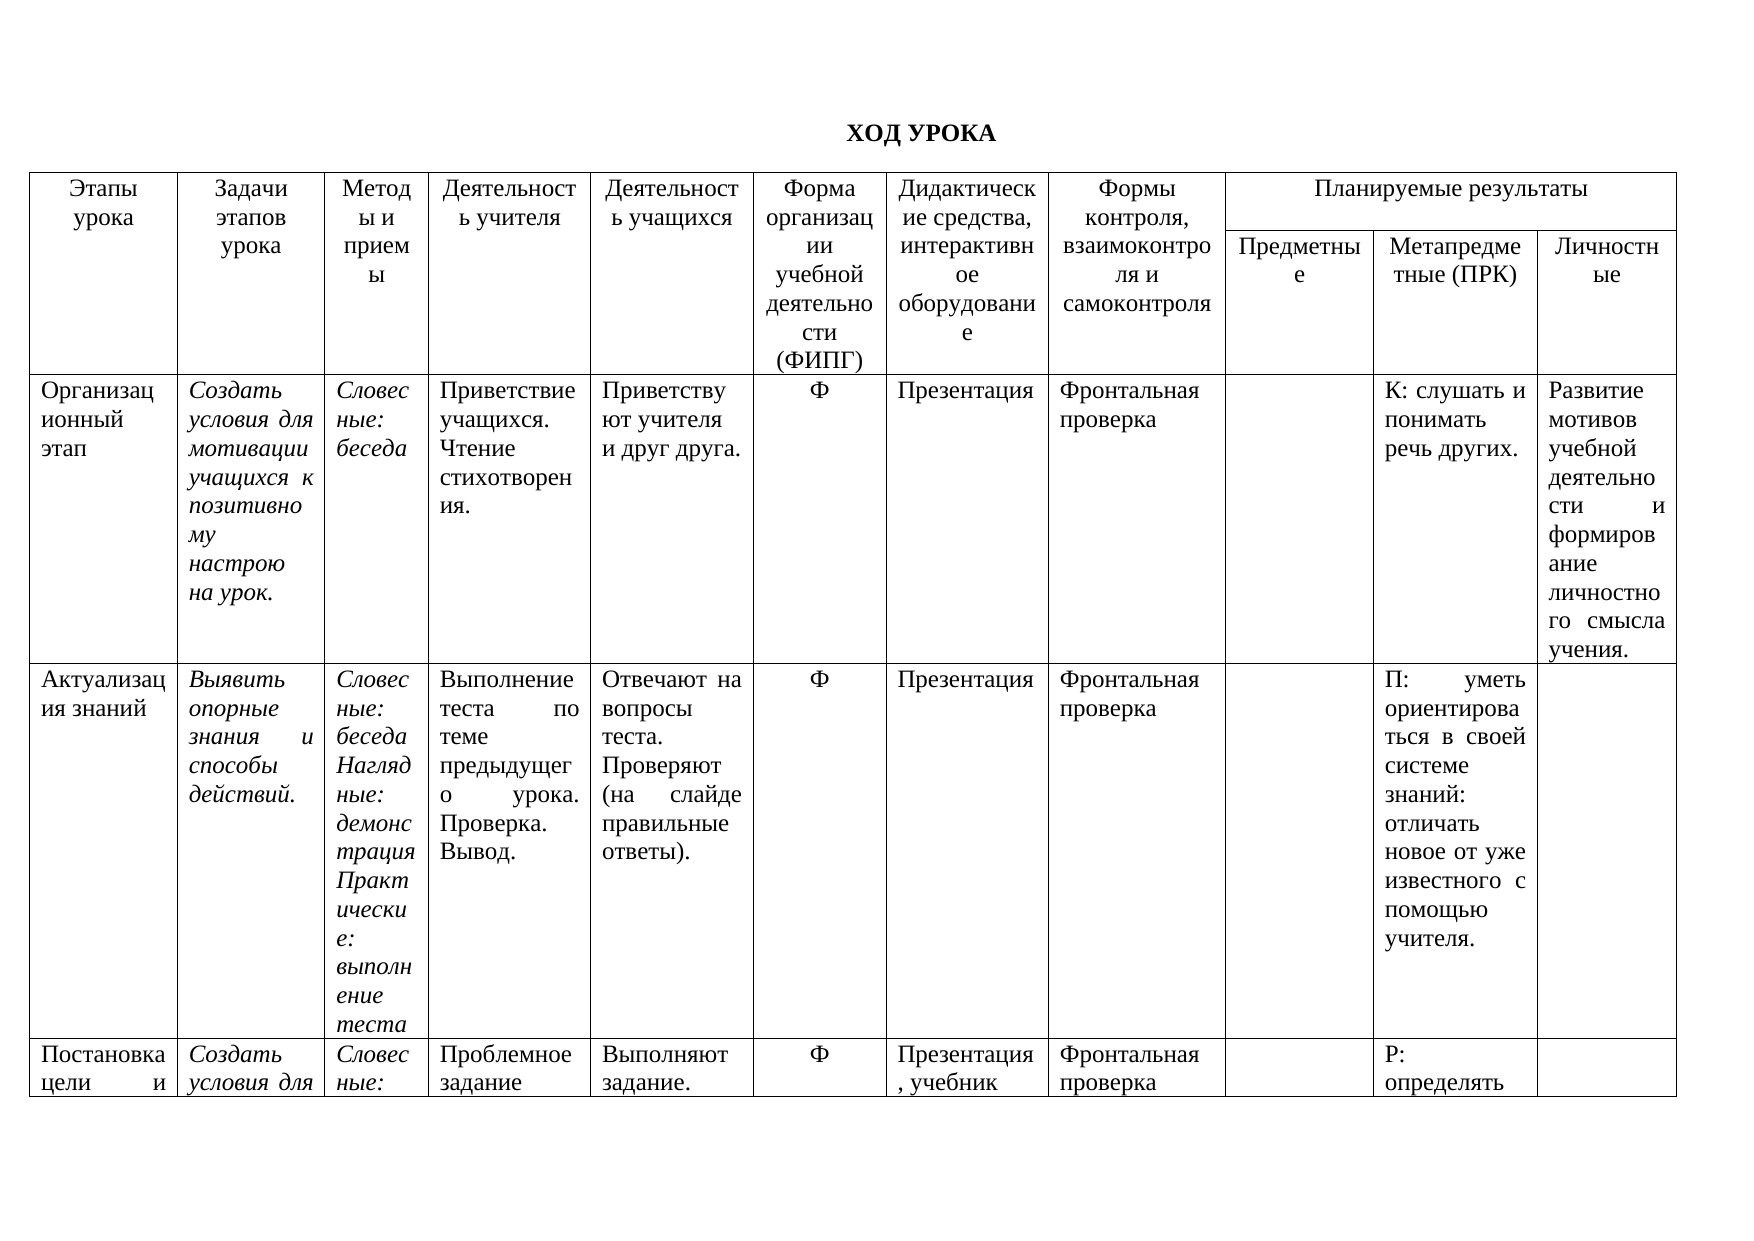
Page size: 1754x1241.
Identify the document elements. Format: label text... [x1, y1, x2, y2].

table_cell Предметные [1226, 231, 1373, 374]
table_cell Презентация [887, 375, 1048, 663]
table_cell Метапредметные (ПРК) [1374, 231, 1537, 374]
table_header Деятельность учащихся [591, 173, 753, 374]
table_cell [1538, 664, 1676, 1038]
table_header Планируемые результаты [1226, 173, 1676, 230]
table_cell Актуализация знаний [30, 664, 177, 1038]
table_header Методы и приемы [325, 173, 428, 374]
table_header Форма организации учебной деятельности (ФИПГ) [754, 173, 886, 374]
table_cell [1374, 1039, 1537, 1096]
table_cell [1226, 1039, 1373, 1096]
table_cell Организационный этап [30, 375, 177, 663]
table_header Задачи этапов урока [178, 173, 324, 374]
table_header Дидактические средства, интерактивное оборудование [887, 173, 1048, 374]
table_cell Ф [754, 664, 886, 1038]
table_header Этапы урока [30, 173, 177, 374]
table_cell Презентация [887, 664, 1048, 1038]
table_cell Фронтальная проверка [1049, 375, 1225, 663]
table_cell Выявить опорные знания и способы действий. [178, 664, 324, 1038]
table_cell [1226, 375, 1373, 663]
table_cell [887, 1039, 1048, 1096]
table_cell [1538, 1039, 1676, 1096]
table_cell К: слушать и понимать речь других. [1374, 375, 1537, 663]
text ХОД УРОКА [177, 118, 1665, 147]
table_cell Выполнение теста по теме предыдущего урока. Проверка. Вывод. [429, 664, 590, 1038]
table_cell Словесные: беседа Наглядные: демонстрация Практические: выполнение теста [325, 664, 428, 1038]
table_cell Отвечают на вопросы теста. Проверяют (на слайде правильные ответы). [591, 664, 753, 1038]
table_cell Развитие мотивов учебной деятельности и формирование личностного смысла учения. [1538, 375, 1676, 663]
table_cell Ф [754, 375, 886, 663]
table_cell Словесные: беседа [325, 375, 428, 663]
table_cell Приветствуют учителя и друг друга. [591, 375, 753, 663]
table_header Деятельность учителя [429, 173, 590, 374]
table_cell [325, 1039, 428, 1096]
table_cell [429, 1039, 590, 1096]
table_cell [178, 1039, 324, 1096]
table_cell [1049, 1039, 1225, 1096]
table_cell П: уметь ориентироваться в своей системе знаний: отличать новое от уже известного с помощью учителя. [1374, 664, 1537, 1038]
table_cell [591, 1039, 753, 1096]
table_cell Фронтальная проверка [1049, 664, 1225, 1038]
table_cell Личностные [1538, 231, 1676, 374]
table_cell [1226, 664, 1373, 1038]
table_cell Создать условия для мотивации учащихся к позитивному настрою на урок. [178, 375, 324, 663]
table_header Формы контроля, взаимоконтроля и самоконтроля [1049, 173, 1225, 374]
table_cell Приветствие учащихся. Чтение стихотворения. [429, 375, 590, 663]
table_cell Ф [754, 1039, 886, 1096]
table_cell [30, 1039, 177, 1096]
